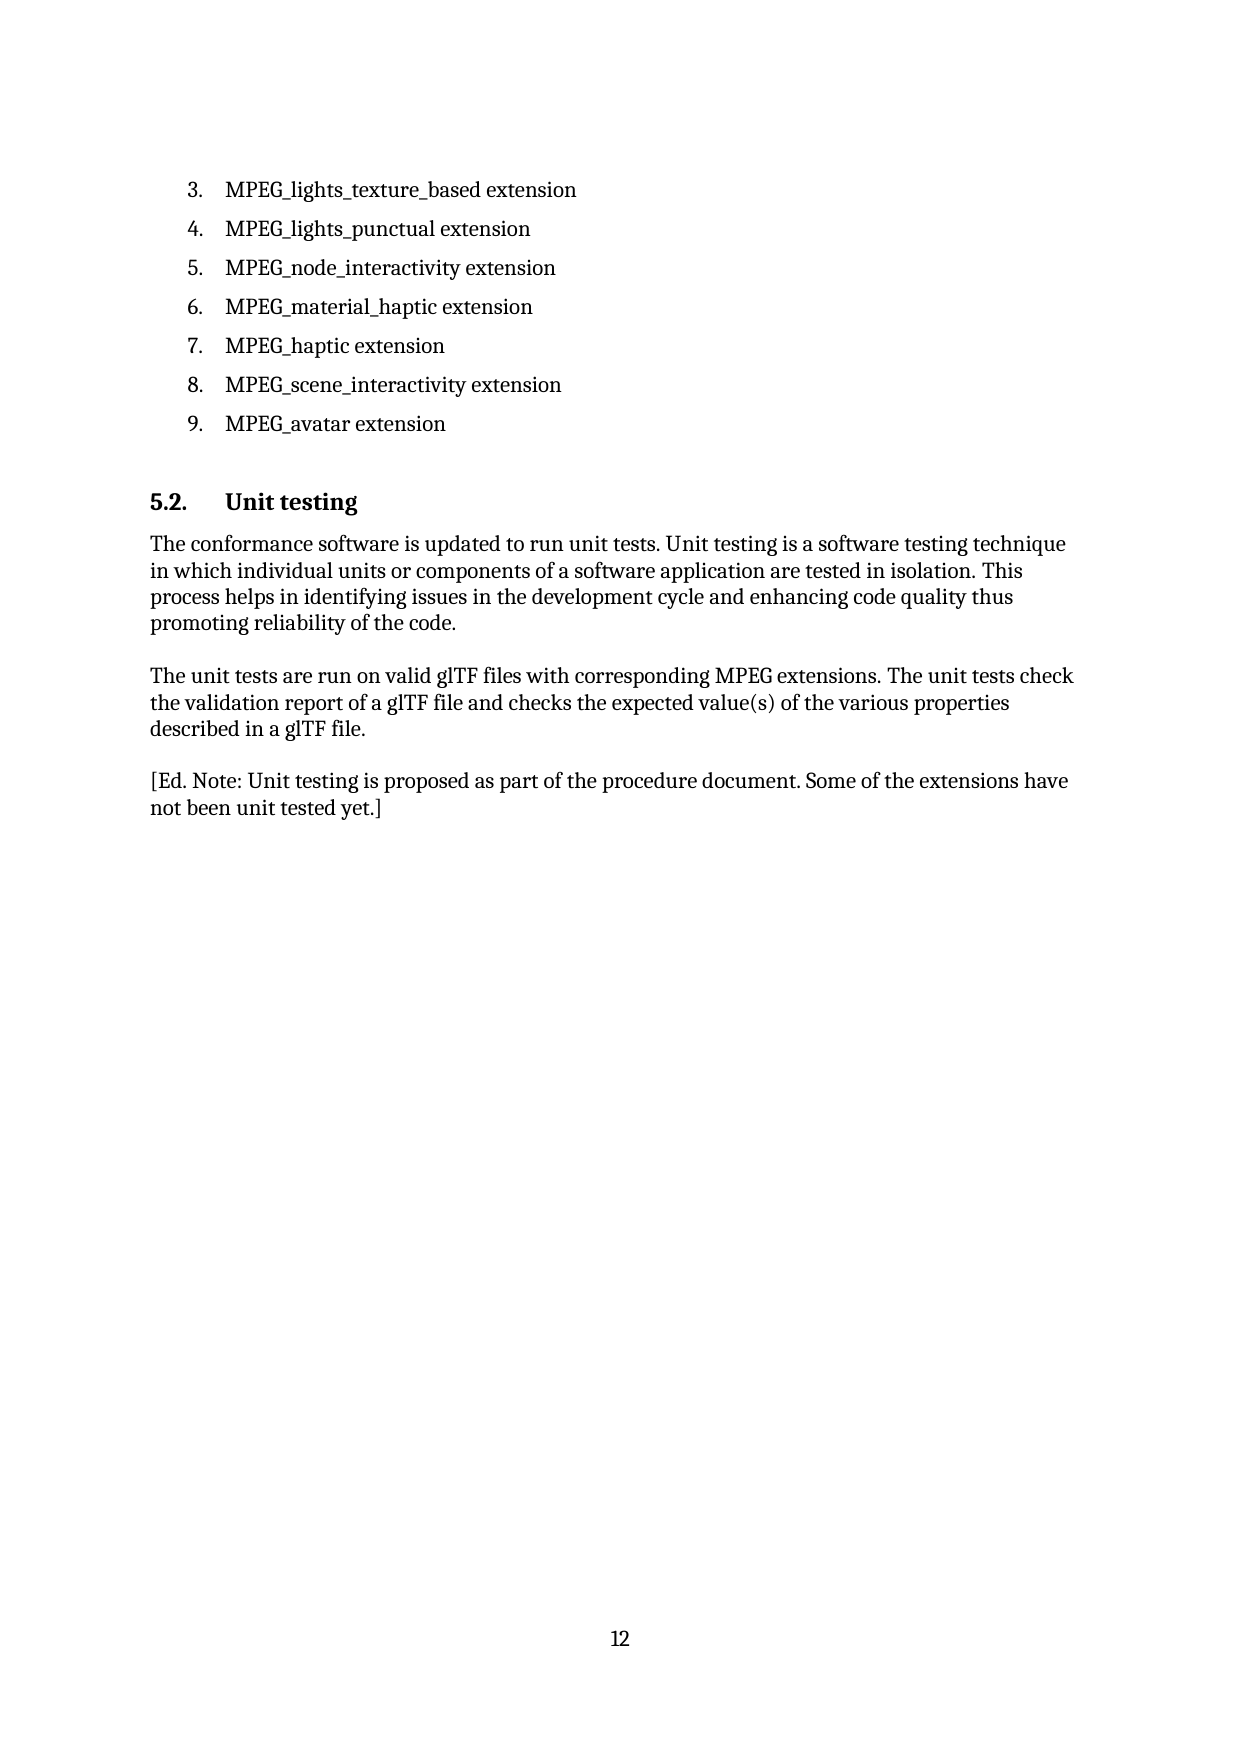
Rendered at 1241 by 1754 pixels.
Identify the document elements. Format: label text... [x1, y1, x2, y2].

list MPEG_lights_texture_based extension [187, 177, 1090, 203]
text [Ed. Note: Unit testing is proposed as part of the procedure document. Some of the extensions have not been unit tested yet.] [150, 768, 1090, 821]
list MPEG_node_interactivity extension [187, 255, 1090, 281]
list MPEG_material_haptic extension [187, 294, 1090, 320]
text The unit tests are run on valid glTF files with corresponding MPEG extensions. The unit tests check the validation report of a glTF file and checks the expected value(s) of the various properties described in a glTF file. [150, 663, 1090, 742]
text The conformance software is updated to run unit tests. Unit testing is a software testing technique in which individual units or components of a software application are tested in isolation. This process helps in identifying issues in the development cycle and enhancing code quality thus promoting reliability of the code. [150, 531, 1090, 637]
list MPEG_avatar extension [187, 410, 1090, 437]
list MPEG_lights_punctual extension [187, 216, 1090, 242]
subtitle Unit testing [150, 488, 1090, 517]
list MPEG_haptic extension [187, 333, 1090, 359]
list MPEG_scene_interactivity extension [187, 371, 1090, 398]
